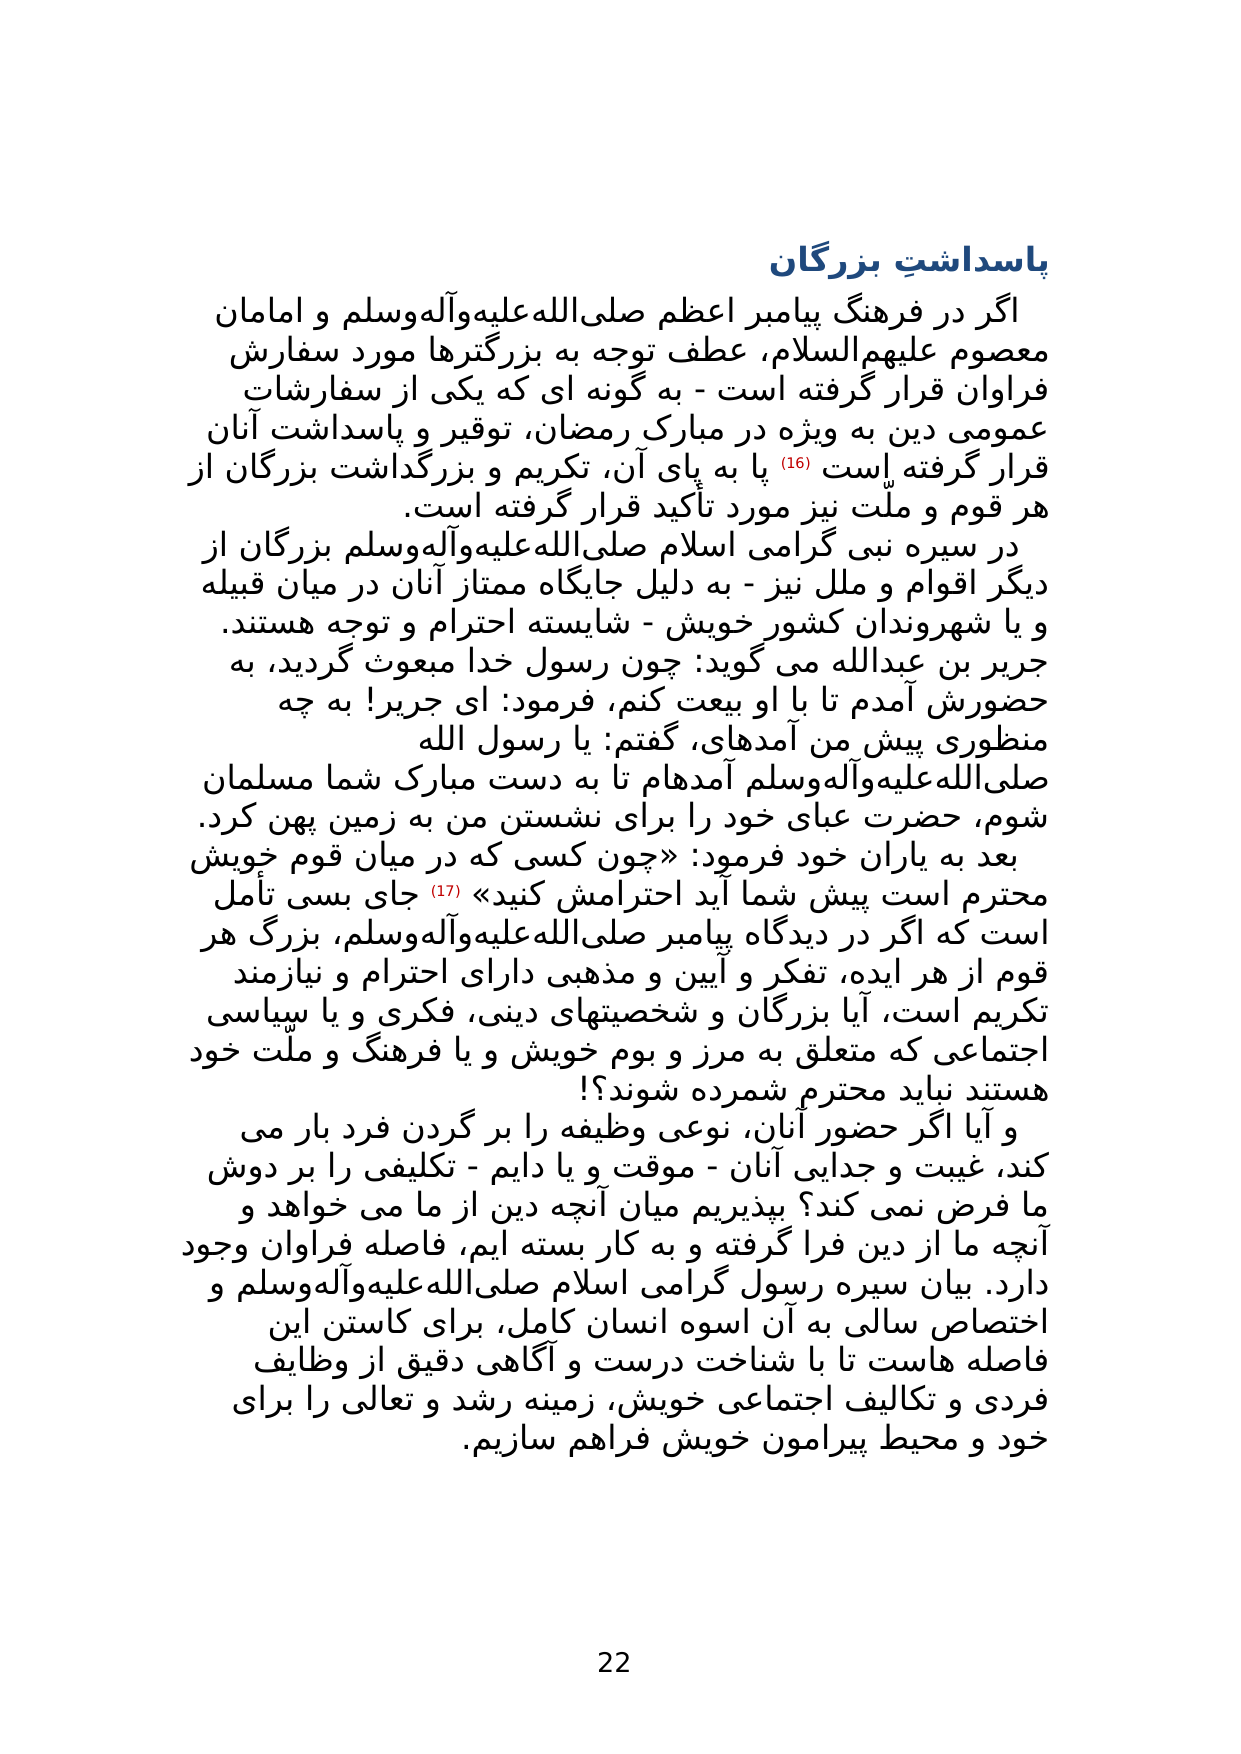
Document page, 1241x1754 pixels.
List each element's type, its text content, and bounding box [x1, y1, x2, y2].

text و آیا اگر حضور آنان، نوعى وظیفه را بر گردن فرد بار مى کند، غیبت و جدایى آنان - موقت و یا دایم - تکلیفى را بر دوش ما فرض نمی کند؟ بپذیریم میان آنچه دین از ما مى خواهد و آنچه ما از دین فرا گرفته و به کار بسته ایم، فاصله فراوان وجود دارد. بیان سیره رسول گرامى اسلام صلى‌الله‌عليه‌وآله‌وسلم و اختصاص سالى به آن اسوه انسان کامل، براى کاستن این فاصله هاست تا با شناخت درست و آگاهى دقیق از وظایف فردى و تکالیف اجتماعى خویش، زمینه رشد و تعالى را براى خود و محیط پیرامون خویش فراهم سازیم. [178, 1108, 1050, 1457]
text بعد به یاران خود فرمود: «چون کسى که در میان قوم خویش محترم است پیش شما آید احترامش کنید» (17) جاى بسى تأمل است که اگر در دیدگاه پیامبر صلى‌الله‌عليه‌وآله‌وسلم، بزرگ هر قوم از هر ایده، تفکر و آیین و مذهبى داراى احترام و نیازمند تکریم است، آیا بزرگان و شخصیتهاى دینى، فکرى و یا سیاسى اجتماعى که متعلق به مرز و بوم خویش و یا فرهنگ و ملّت خود هستند نباید محترم شمرده شوند؟! [178, 836, 1050, 1108]
text اگر در فرهنگ پیامبر اعظم صلى‌الله‌عليه‌وآله‌وسلم و امامان معصوم عليهم‌السلام، عطف توجه به بزرگترها مورد سفارش فراوان قرار گرفته است - به گونه اى که یکى از سفارشات عمومى دین به ویژه در مبارک رمضان، توقیر و پاسداشت آنان قرار گرفته است (16) پا به پاى آن، تکریم و بزرگداشت بزرگان از هر قوم و ملّت نیز مورد تأکید قرار گرفته است. [178, 292, 1050, 525]
text در سیره نبى گرامى اسلام صلى‌الله‌عليه‌وآله‌وسلم بزرگان از دیگر اقوام و ملل نیز - به دلیل جایگاه ممتاز آنان در میان قبیله و یا شهروندان کشور خویش - شایسته احترام و توجه هستند. جریر بن عبدالله مى گوید: چون رسول خدا مبعوث گردید، به حضورش آمدم تا با او بیعت کنم، فرمود: اى جریر! به چه منظورى پیش من آمده‏اى، گفتم: یا رسول الله صلى‌الله‌عليه‌وآله‌وسلم آمده‏ام تا به دست مبارک شما مسلمان شوم، حضرت عباى خود را براى نشستن من به زمین پهن کرد. [178, 525, 1050, 836]
subtitle پاسداشتِ بزرگان [178, 241, 1050, 279]
